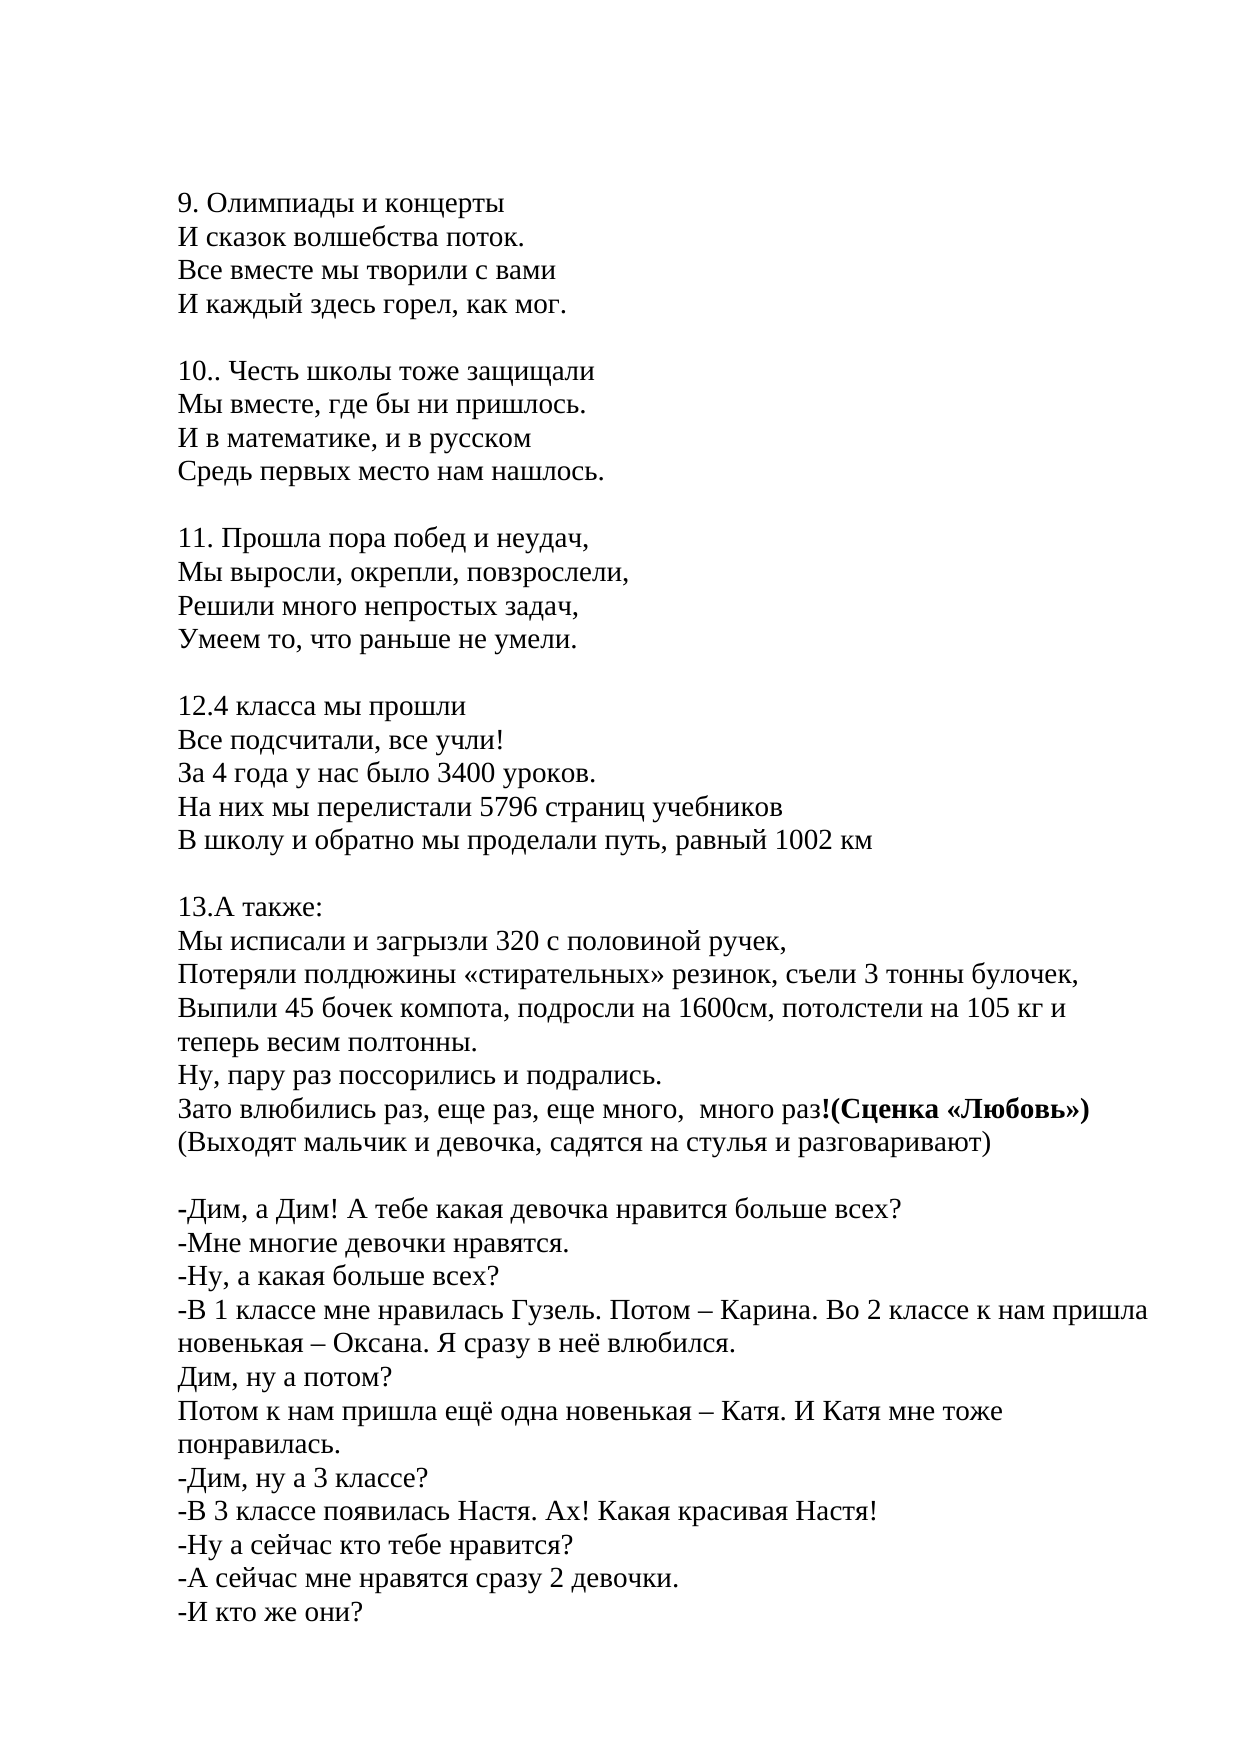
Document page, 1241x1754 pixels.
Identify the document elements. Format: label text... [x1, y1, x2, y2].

text -В 3 классе появилась Настя. Ах! Какая красивая Настя! [177, 1493, 1152, 1527]
text Умеем то, что раньше не умели. [177, 621, 1152, 655]
text -Дим, ну а 3 классе? [177, 1460, 1152, 1493]
text -А сейчас мне нравятся сразу 2 девочки. [177, 1560, 1152, 1594]
text Потом к нам пришла ещё одна новенькая – Катя. И Катя мне тоже понравилась. [177, 1393, 1152, 1460]
text -И кто же они? [177, 1594, 1152, 1627]
text (Выходят мальчик и девочка, садятся на стулья и разговаривают) [177, 1124, 1152, 1158]
text Все вместе мы творили с вами [177, 252, 1152, 286]
text На них мы перелистали 5796 страниц учебников [177, 789, 1152, 822]
text За 4 года у нас было 3400 уроков. [177, 755, 1152, 789]
text В школу и обратно мы проделали путь, равный 1002 км [177, 822, 1152, 856]
text Мы выросли, окрепли, повзрослели, [177, 554, 1152, 588]
text Потеряли полдюжины «стирательных» резинок, съели 3 тонны булочек, [177, 957, 1152, 990]
text Дим, ну а потом? [177, 1359, 1152, 1393]
text И в математике, и в русском [177, 420, 1152, 453]
text 12.4 класса мы прошли [177, 688, 1152, 722]
text И сказок волшебства поток. [177, 219, 1152, 252]
text 9. Олимпиады и концерты [177, 185, 1152, 219]
text Зато влюбились раз, еще раз, еще много, много раз!(Сценка «Любовь») [177, 1091, 1152, 1124]
text -Ну, а какая больше всех? [177, 1258, 1152, 1292]
text -В 1 классе мне нравилась Гузель. Потом – Карина. Во 2 классе к нам пришла новенькая – Оксана. Я сразу в неё влюбился. [177, 1292, 1152, 1359]
text Ну, пару раз поссорились и подрались. [177, 1057, 1152, 1091]
text Средь первых место нам нашлось. [177, 453, 1152, 487]
text -Дим, а Дим! А тебе какая девочка нравится больше всех? [177, 1191, 1152, 1225]
text 13.А также: [177, 889, 1152, 923]
text 10.. Честь школы тоже защищали [177, 353, 1152, 386]
text 11. Прошла пора побед и неудач, [177, 521, 1152, 554]
text Мы вместе, где бы ни пришлось. [177, 386, 1152, 420]
text Решили много непростых задач, [177, 588, 1152, 621]
text Выпили 45 бочек компота, подросли на 1600см, потолстели на 105 кг и теперь весим полтонны. [177, 990, 1152, 1057]
text Все подсчитали, все учли! [177, 722, 1152, 755]
text И каждый здесь горел, как мог. [177, 286, 1152, 319]
text -Ну а сейчас кто тебе нравится? [177, 1527, 1152, 1560]
text Мы исписали и загрызли 320 с половиной ручек, [177, 923, 1152, 957]
text -Мне многие девочки нравятся. [177, 1225, 1152, 1258]
